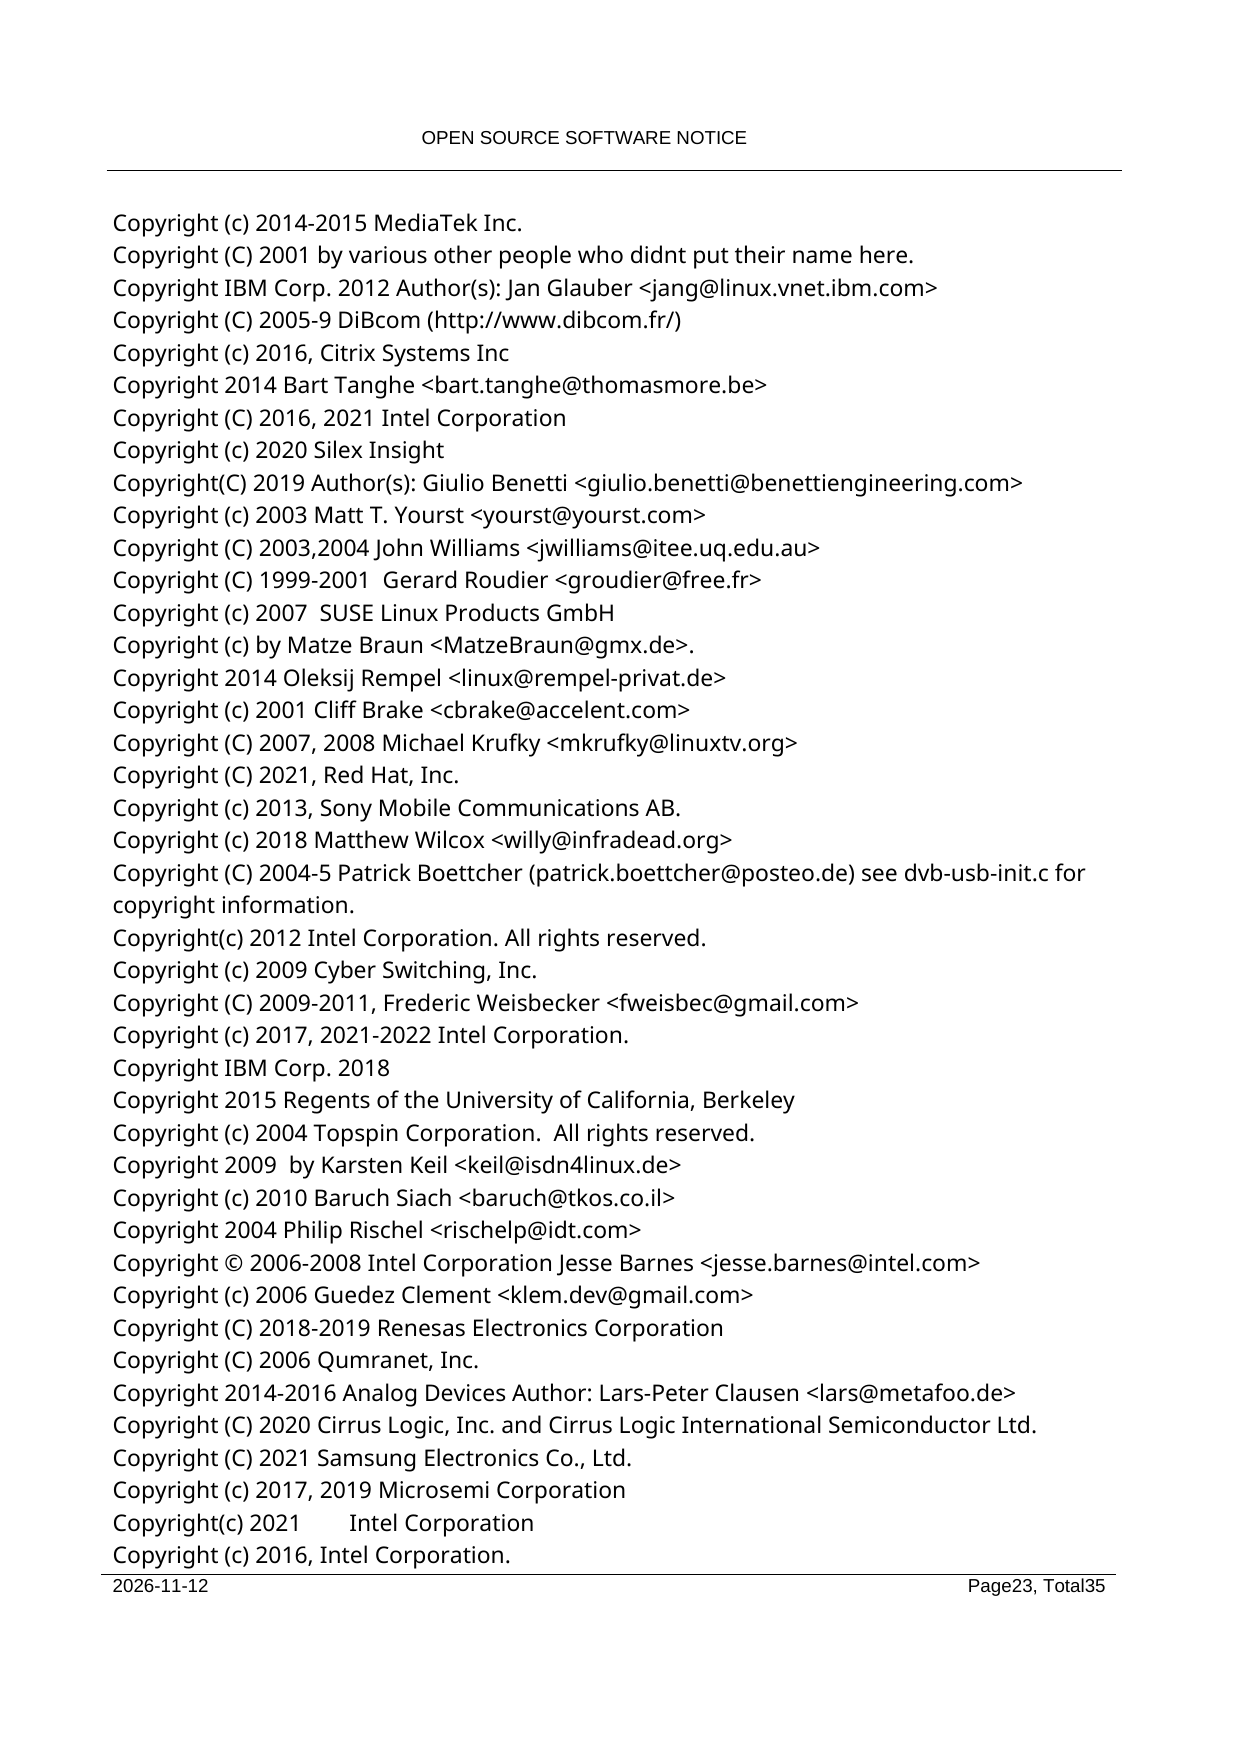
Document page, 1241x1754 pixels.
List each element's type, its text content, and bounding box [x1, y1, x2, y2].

text Copyright (C) 1999-2001 Gerard Roudier <groudier@free.fr> [112, 564, 1128, 596]
text Copyright (c) 2017, 2021-2022 Intel Corporation. [112, 1019, 1128, 1051]
text Copyright (C) 2020 Cirrus Logic, Inc. and Cirrus Logic International Semiconductor Ltd. [112, 1409, 1128, 1441]
text Copyright (c) 2016, Intel Corporation. [112, 1539, 1128, 1571]
text Copyright(c) 2012 Intel Corporation. All rights reserved. [112, 921, 1128, 954]
text Copyright (C) 2005-9 DiBcom (http://www.dibcom.fr/) [112, 304, 1128, 336]
text Copyright (c) 2018 Matthew Wilcox <willy@infradead.org> [112, 824, 1128, 856]
text Copyright (c) 2020 Silex Insight [112, 434, 1128, 466]
text Copyright(C) 2019 Author(s): Giulio Benetti <giulio.benetti@benettiengineering.com> [112, 466, 1128, 499]
text Copyright (c) 2009 Cyber Switching, Inc. [112, 954, 1128, 986]
text Copyright (c) by Matze Braun <MatzeBraun@gmx.de>. [112, 629, 1128, 661]
text Copyright 2014 Bart Tanghe <bart.tanghe@thomasmore.be> [112, 369, 1128, 401]
text Copyright (C) 2021 Samsung Electronics Co., Ltd. [112, 1441, 1128, 1474]
text Copyright © 2006-2008 Intel Corporation Jesse Barnes <jesse.barnes@intel.com> [112, 1246, 1128, 1279]
text Copyright (C) 2009-2011, Frederic Weisbecker <fweisbec@gmail.com> [112, 986, 1128, 1019]
text Copyright (C) 2006 Qumranet, Inc. [112, 1344, 1128, 1376]
text Copyright (c) 2010 Baruch Siach <baruch@tkos.co.il> [112, 1181, 1128, 1214]
text Copyright (c) 2001 Cliff Brake <cbrake@accelent.com> [112, 694, 1128, 726]
text Copyright (c) 2006 Guedez Clement <klem.dev@gmail.com> [112, 1279, 1128, 1311]
text Copyright (c) 2016, Citrix Systems Inc [112, 336, 1128, 369]
text Copyright (C) 2001 by various other people who didnt put their name here. [112, 239, 1128, 271]
text Copyright 2014 Oleksij Rempel <linux@rempel-privat.de> [112, 661, 1128, 694]
text Copyright (C) 2004-5 Patrick Boettcher (patrick.boettcher@posteo.de) see dvb-usb-init.c for copyright information. [112, 856, 1128, 921]
text Copyright (C) 2021, Red Hat, Inc. [112, 759, 1128, 791]
text Copyright (c) 2014-2015 MediaTek Inc. [112, 206, 1128, 239]
text Copyright (c) 2003 Matt T. Yourst <yourst@yourst.com> [112, 499, 1128, 531]
text Copyright (c) 2007 SUSE Linux Products GmbH [112, 596, 1128, 629]
text Copyright(c) 2021 Intel Corporation [112, 1506, 1128, 1539]
text Copyright IBM Corp. 2018 [112, 1051, 1128, 1084]
text Copyright (C) 2018-2019 Renesas Electronics Corporation [112, 1311, 1128, 1344]
text Copyright IBM Corp. 2012 Author(s): Jan Glauber <jang@linux.vnet.ibm.com> [112, 271, 1128, 304]
text Copyright (C) 2007, 2008 Michael Krufky <mkrufky@linuxtv.org> [112, 726, 1128, 759]
text Copyright 2014-2016 Analog Devices Author: Lars-Peter Clausen <lars@metafoo.de> [112, 1376, 1128, 1409]
text Copyright 2015 Regents of the University of California, Berkeley [112, 1084, 1128, 1116]
text Copyright (c) 2013, Sony Mobile Communications AB. [112, 791, 1128, 824]
text Copyright (c) 2017, 2019 Microsemi Corporation [112, 1474, 1128, 1506]
text Copyright (C) 2016, 2021 Intel Corporation [112, 401, 1128, 434]
text Copyright 2009 by Karsten Keil <keil@isdn4linux.de> [112, 1149, 1128, 1181]
text Copyright 2004 Philip Rischel <rischelp@idt.com> [112, 1214, 1128, 1246]
text Copyright (c) 2004 Topspin Corporation. All rights reserved. [112, 1116, 1128, 1149]
text Copyright (C) 2003,2004 John Williams <jwilliams@itee.uq.edu.au> [112, 531, 1128, 564]
